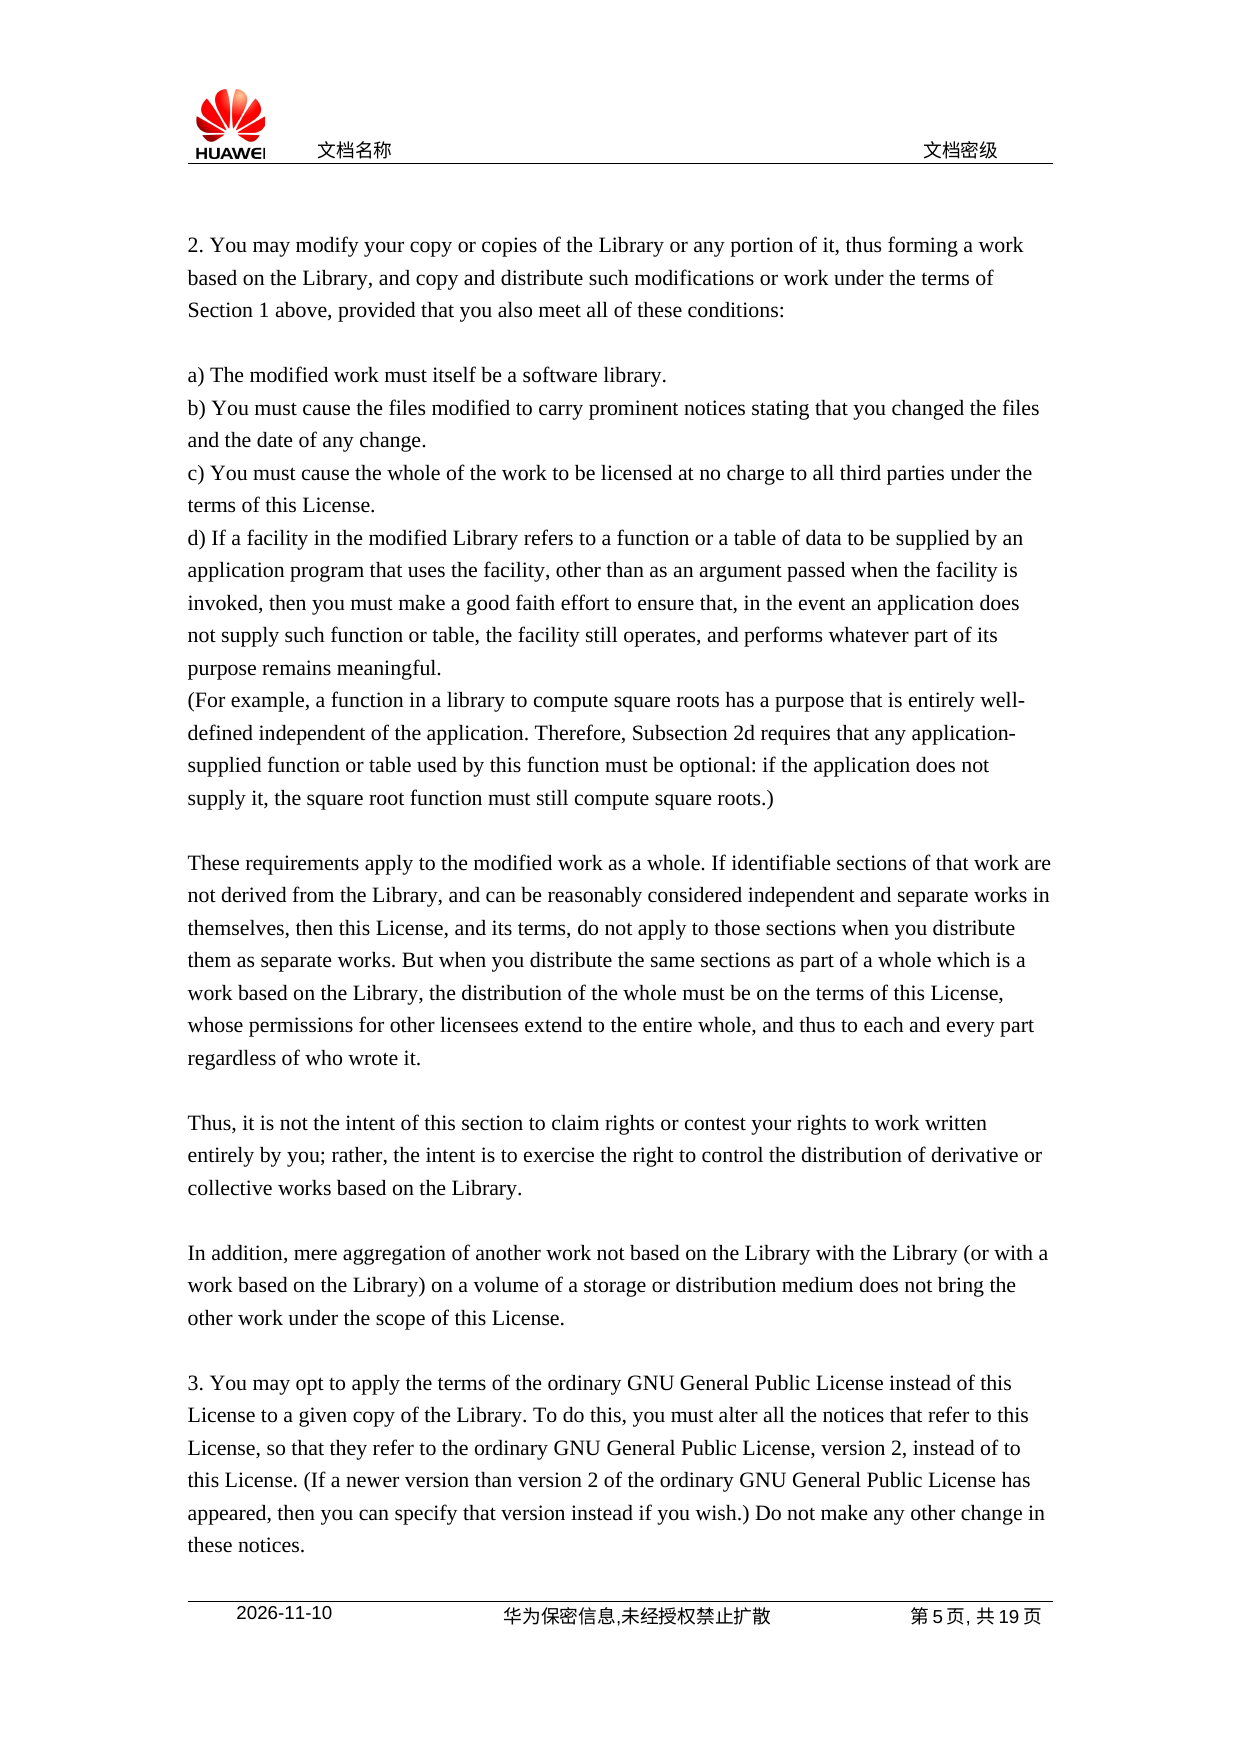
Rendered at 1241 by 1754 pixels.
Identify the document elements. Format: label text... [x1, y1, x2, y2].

text In addition, mere aggregation of another work not based on the Library with the Library (or with a work based on the Library) on a volume of a storage or distribution medium does not bring the other work under the scope of this License. [187, 1236, 1053, 1334]
text These requirements apply to the modified work as a whole. If identifiable sections of that work are not derived from the Library, and can be reasonably considered independent and separate works in themselves, then this License, and its terms, do not apply to those sections when you distribute them as separate works. But when you distribute the same sections as part of a whole which is a work based on the Library, the distribution of the whole must be on the terms of this License, whose permissions for other licensees extend to the entire whole, and thus to each and every part regardless of who wrote it. [187, 846, 1053, 1074]
text b) You must cause the files modified to carry prominent notices stating that you changed the files and the date of any change. [187, 391, 1053, 456]
text 3. You may opt to apply the terms of the ordinary GNU General Public License instead of this License to a given copy of the Library. To do this, you must alter all the notices that refer to this License, so that they refer to the ordinary GNU General Public License, version 2, instead of to this License. (If a newer version than version 2 of the ordinary GNU General Public License has appeared, then you can specify that version instead if you wish.) Do not make any other change in these notices. [187, 1366, 1053, 1561]
text (For example, a function in a library to compute square roots has a purpose that is entirely well-defined independent of the application. Therefore, Subsection 2d requires that any application-supplied function or table used by this function must be optional: if the application does not supply it, the square root function must still compute square roots.) [187, 684, 1053, 814]
text d) If a facility in the modified Library refers to a function or a table of data to be supplied by an application program that uses the facility, other than as an argument passed when the facility is invoked, then you must make a good faith effort to ensure that, in the event an application does not supply such function or table, the facility still operates, and performs whatever part of its purpose remains meaningful. [187, 521, 1053, 684]
text c) You must cause the whole of the work to be licensed at no charge to all third parties under the terms of this License. [187, 456, 1053, 521]
text 2. You may modify your copy or copies of the Library or any portion of it, thus forming a work based on the Library, and copy and distribute such modifications or work under the terms of Section 1 above, provided that you also meet all of these conditions: [187, 229, 1053, 326]
picture [196, 89, 265, 159]
text a) The modified work must itself be a software library. [187, 359, 1053, 391]
text Thus, it is not the intent of this section to claim rights or contest your rights to work written entirely by you; rather, the intent is to exercise the right to control the distribution of derivative or collective works based on the Library. [187, 1106, 1053, 1204]
